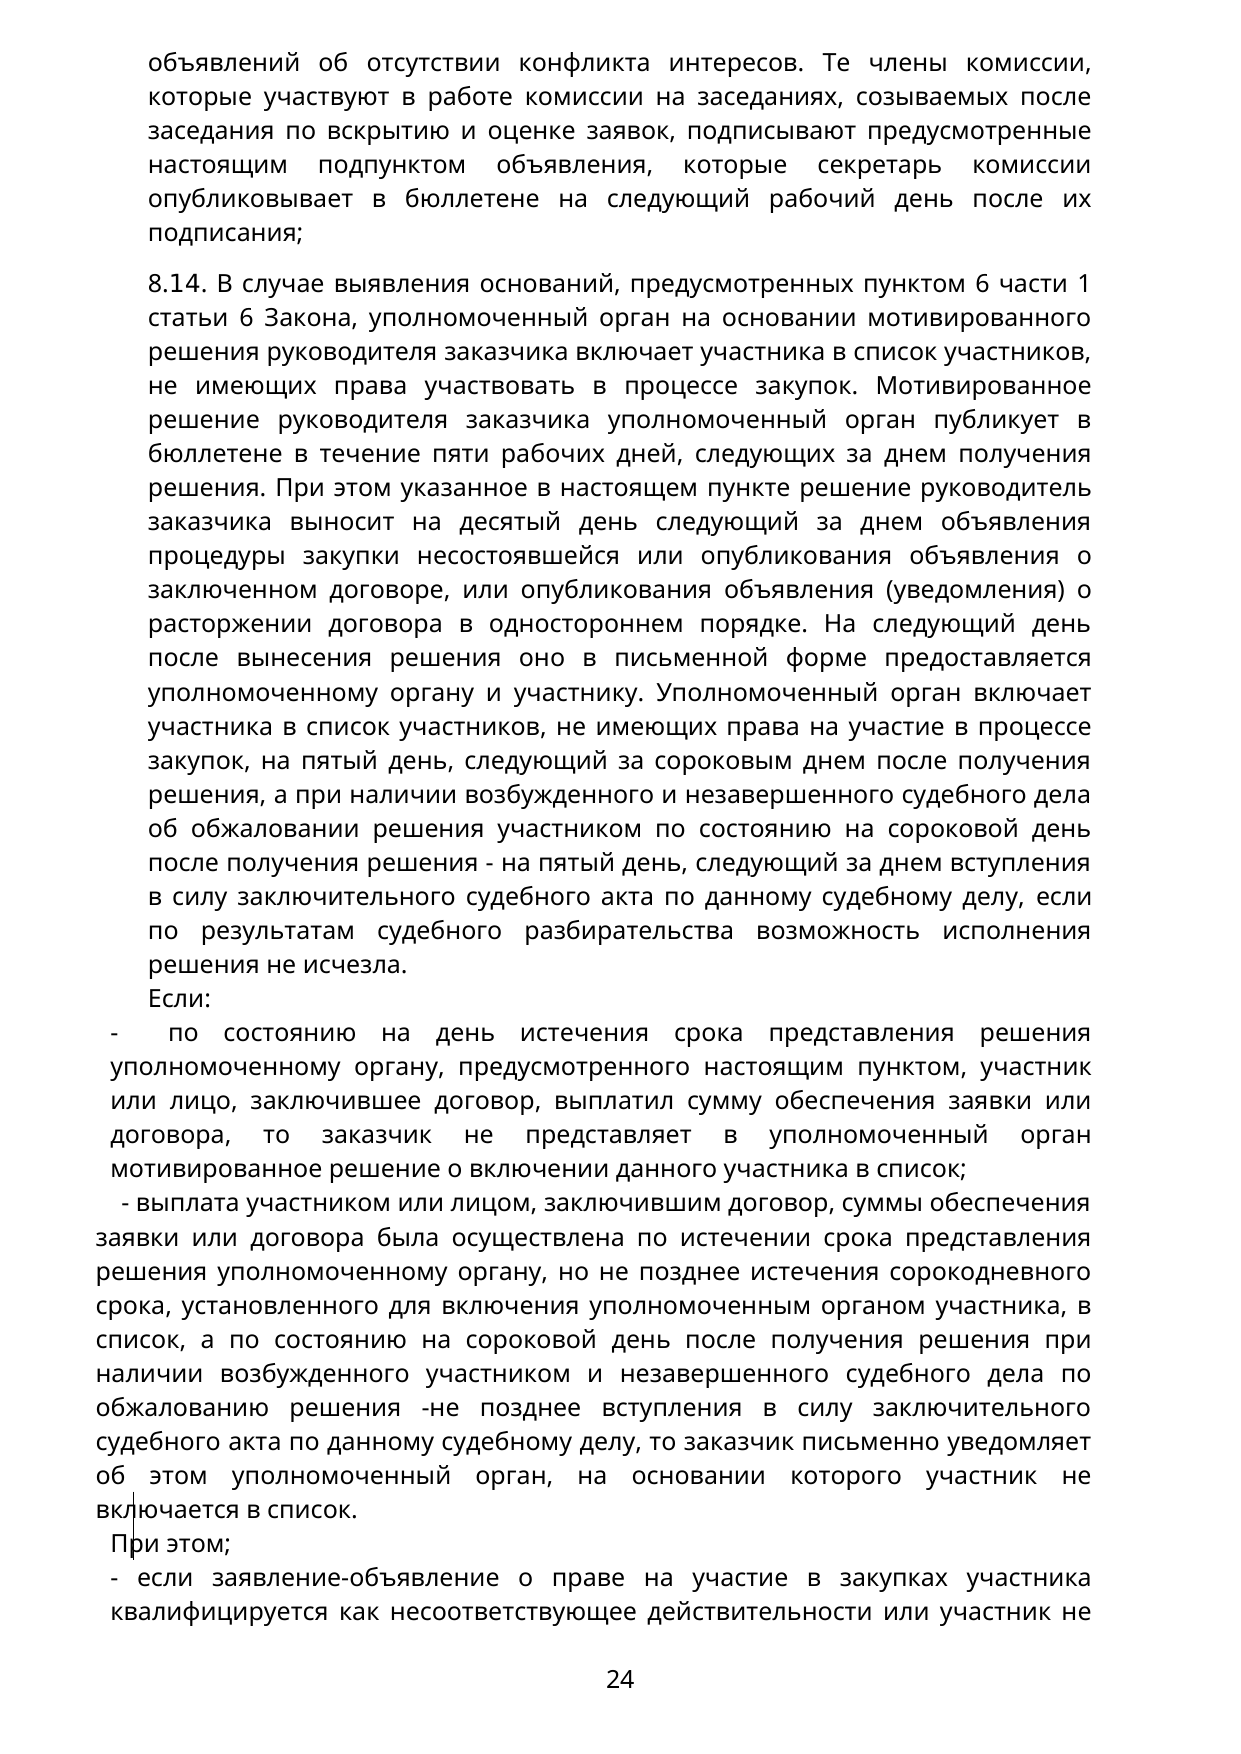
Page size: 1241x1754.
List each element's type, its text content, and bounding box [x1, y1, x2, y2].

text 8.14. В случае выявления оснований, предусмотренных пунктом 6 части 1 статьи 6 Закона, уполномоченный орган на основании мотивированного решения руководителя заказчика включает участника в список участников, не имеющих права участвовать в процессе закупок. Мотивированное решение руководителя заказчика уполномоченный орган публикует в бюллетене в течение пяти рабочих дней, следующих за днем получения решения. При этом указанное в настоящем пункте решение руководитель заказчика выносит на десятый день следующий за днем объявления процедуры закупки несостоявшейся или опубликования объявления о заключенном договоре, или опубликования объявления (уведомления) о расторжении договора в одностороннем порядке. На следующий день после вынесения решения оно в письменной форме предоставляется уполномоченному органу и участнику. Уполномоченный орган включает участника в список участников, не имеющих права на участие в процессе закупок, на пятый день, следующий за сороковым днем после получения решения, а при наличии возбужденного и незавершенного судебного дела об обжаловании решения участником по состоянию на сороковой день после получения решения - на пятый день, следующий за днем вступления в силу заключительного судебного акта по данному судебному делу, если по результатам судебного разбирательства возможность исполнения решения не исчезла. [148, 265, 1092, 981]
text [110, 1560, 1092, 1628]
text - по состоянию на день истечения срока представления решения уполномоченному органу, предусмотренного настоящим пунктом, участник или лицо, заключившее договор, выплатил сумму обеспечения заявки или договора, то заказчик не представляет в уполномоченный орган мотивированное решение о включении данного участника в список; [110, 1015, 1092, 1185]
text Если: [148, 981, 1092, 1015]
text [148, 44, 1092, 249]
text - выплата участником или лицом, заключившим договор, суммы обеспечения заявки или договора была осуществлена по истечении срока представления решения уполномоченному органу, но не позднее истечения сорокодневного срока, установленного для включения уполномоченным органом участника, в список, а по состоянию на сороковой день после получения решения при наличии возбужденного участником и незавершенного судебного дела по обжалованию решения -не позднее вступления в силу заключительного судебного акта по данному судебному делу, то заказчик письменно уведомляет об этом уполномоченный орган, на основании которого участник не включается в список. [95, 1185, 1092, 1526]
text При этом; [134, 1526, 1092, 1560]
text При этом; [110, 1526, 133, 1560]
